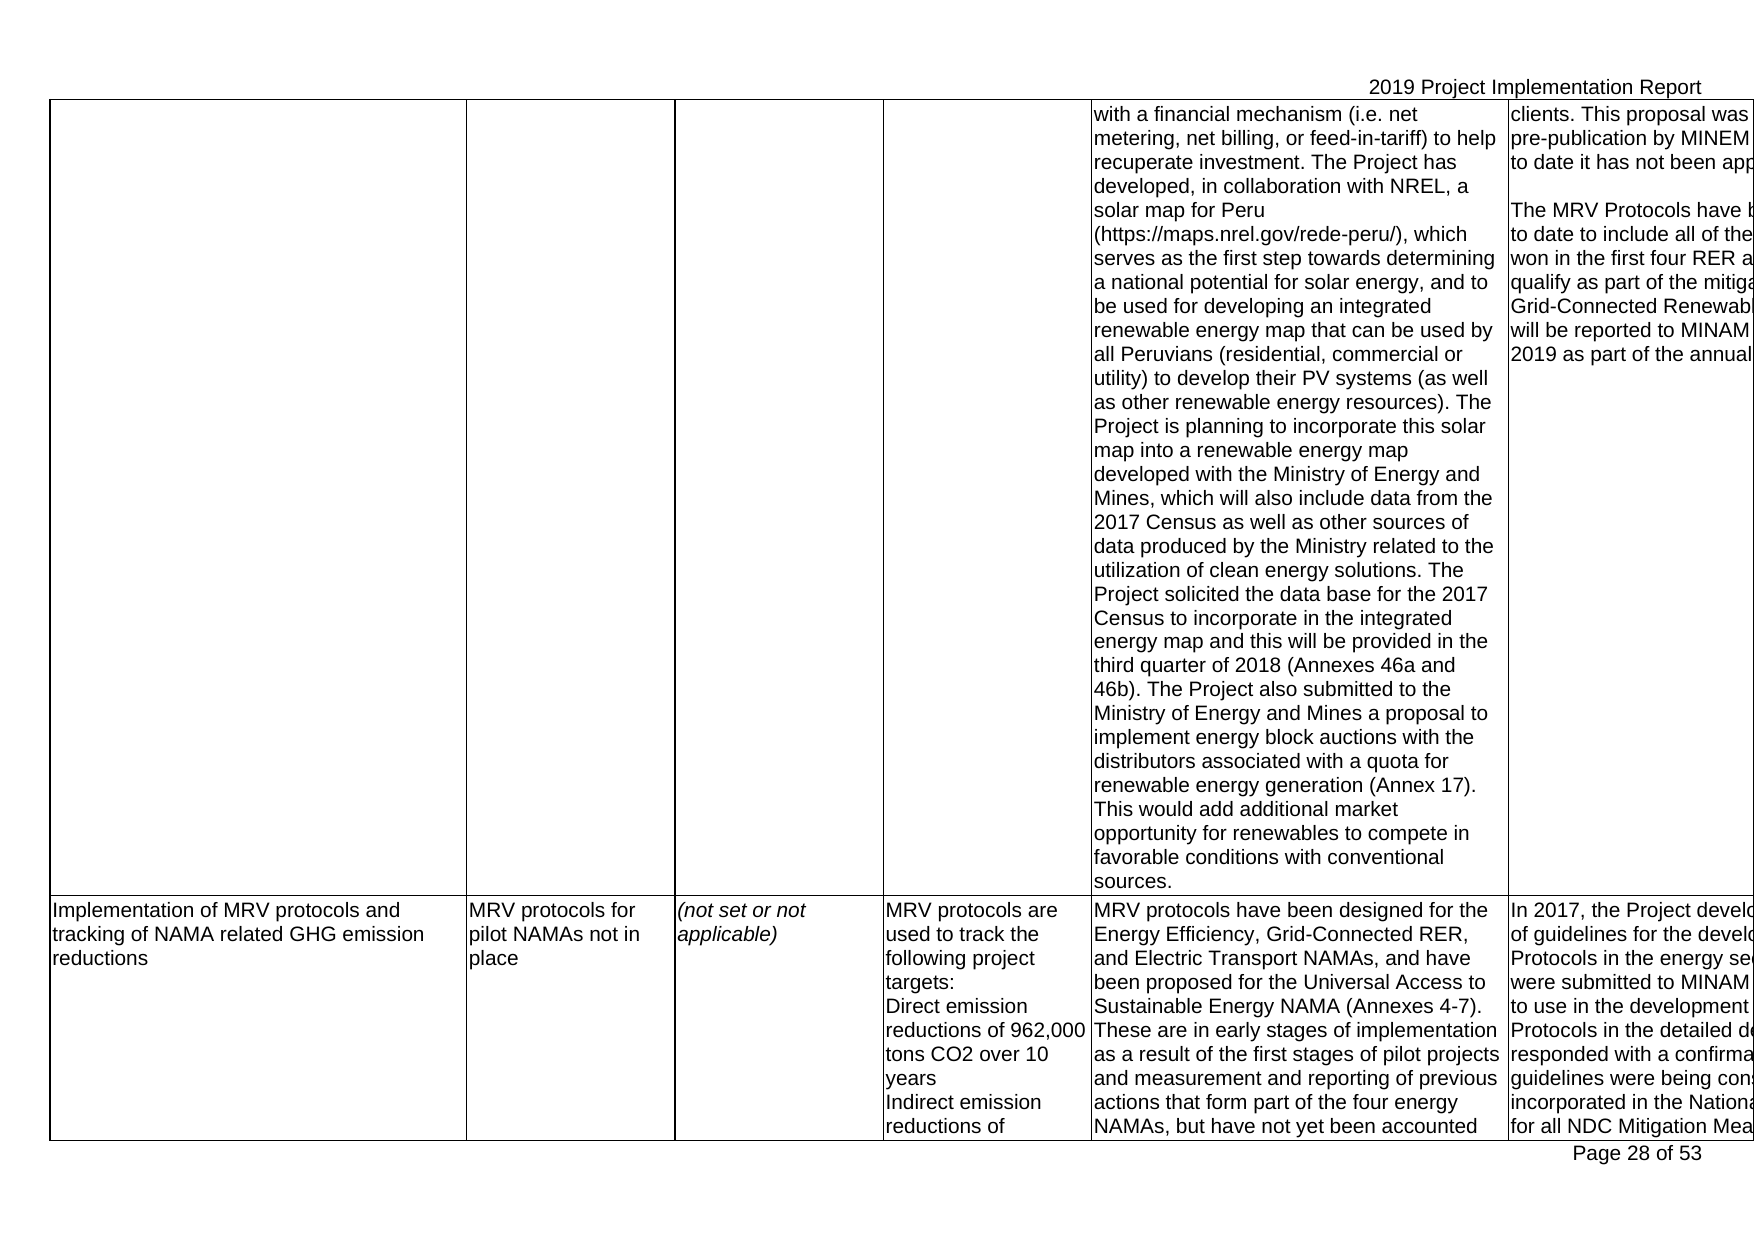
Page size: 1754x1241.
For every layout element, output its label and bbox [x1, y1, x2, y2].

table_cell [1092, 896, 1508, 1140]
table_cell [1509, 896, 1753, 1140]
table_cell [676, 100, 883, 895]
table_cell [1509, 100, 1753, 895]
table_cell [51, 100, 466, 895]
table_cell [51, 896, 466, 1140]
table_cell [884, 100, 1091, 895]
table_cell [884, 896, 1091, 1140]
table_cell [676, 896, 883, 1140]
table_cell [467, 896, 674, 1140]
table_cell [467, 100, 674, 895]
table_cell [1092, 100, 1508, 895]
